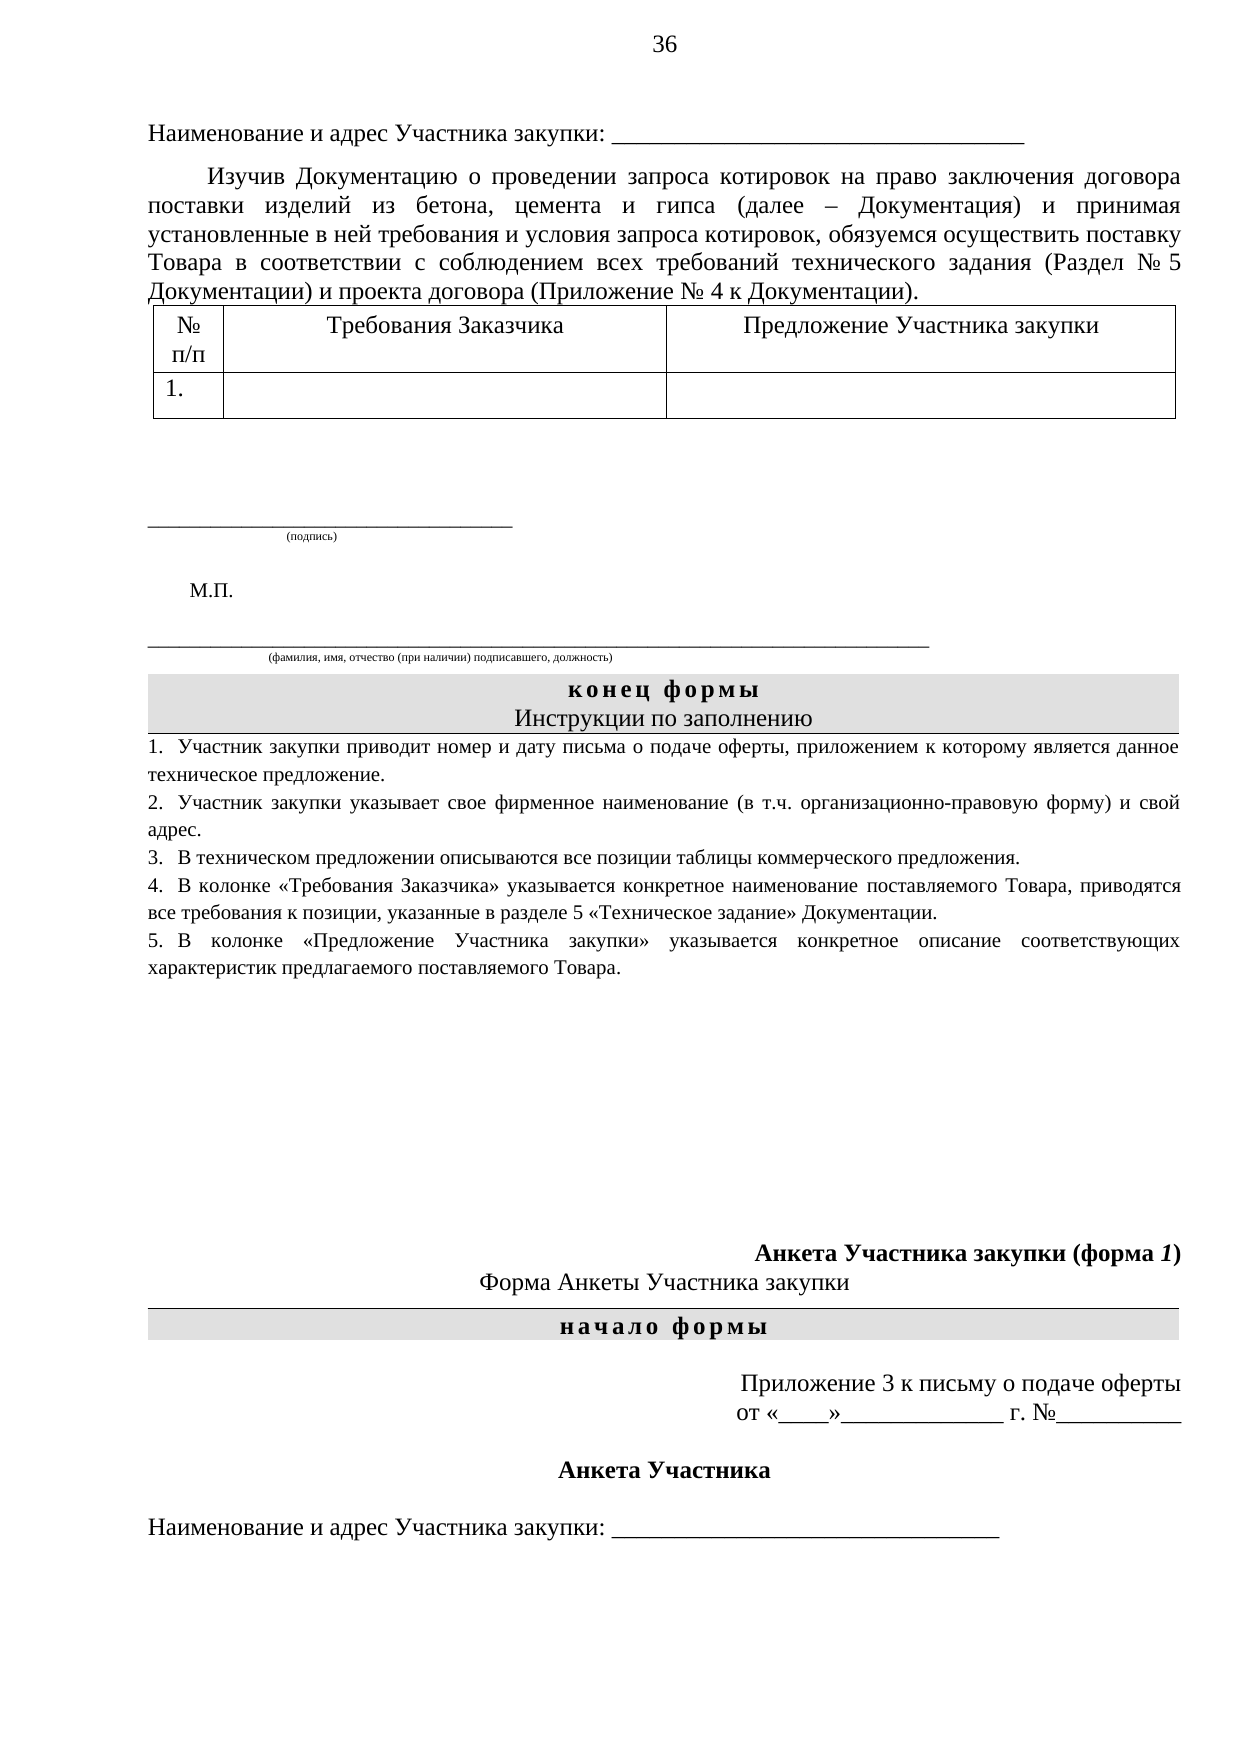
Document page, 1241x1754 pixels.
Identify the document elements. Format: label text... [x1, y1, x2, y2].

list Участник закупки приводит номер и дату письма о подаче оферты, приложением к которому является данное техническое предложение. [148, 734, 1181, 786]
text ___________________________________________________________________________ [148, 626, 1181, 650]
text М.П. [148, 578, 1181, 602]
table_cell [667, 373, 1175, 418]
list Участник закупки указывает свое фирменное наименование (в т.ч. организационно-правовую форму) и свой адрес. [148, 790, 1181, 841]
text (фамилия, имя, отчество (при наличии) подписавшего, должность) [148, 650, 1181, 674]
text Наименование и адрес Участника закупки: _________________________________ [148, 118, 1181, 147]
text ___________________________________ [148, 505, 1181, 529]
text Приложение 3 к письму о подаче оферты от «____»_____________ г. №__________ [148, 1368, 1181, 1426]
table_cell [224, 373, 666, 418]
text конец формы [148, 674, 1179, 703]
table_header Требования Заказчика [224, 306, 666, 372]
text Изучив Документацию о проведении запроса котировок на право заключения договора поставки изделий из бетона, цемента и гипса (далее – Документация) и принимая установленные в ней требования и условия запроса котировок, обязуемся осуществить поставку Товара в соответствии с соблюдением всех требований технического задания (Раздел № 5 Документации) и проекта договора (Приложение № 4 к Документации). [148, 161, 1181, 305]
list В колонке «Предложение Участника закупки» указывается конкретное описание соответствующих характеристик предлагаемого поставляемого Товара. [148, 928, 1181, 979]
text Наименование и адрес Участника закупки: _______________________________ [148, 1512, 1181, 1541]
text Форма Анкеты Участника закупки [148, 1267, 1181, 1295]
subtitle Анкета Участника закупки (форма 3) [148, 1238, 1181, 1267]
list В техническом предложении описываются все позиции таблицы коммерческого предложения. [148, 845, 1181, 869]
table_header Предложение Участника закупки [667, 306, 1175, 372]
table_header № п/п [154, 306, 223, 372]
text начало формы [148, 1309, 1179, 1340]
table_cell [154, 373, 223, 418]
text Анкета Участника [148, 1455, 1181, 1483]
text (подпись) [148, 529, 1181, 553]
text Инструкции по заполнению [148, 703, 1179, 733]
list В колонке «Требования Заказчика» указывается конкретное наименование поставляемого Товара, приводятся все требования к позиции, указанные в разделе 5 «Техническое задание» Документации. [148, 872, 1181, 924]
